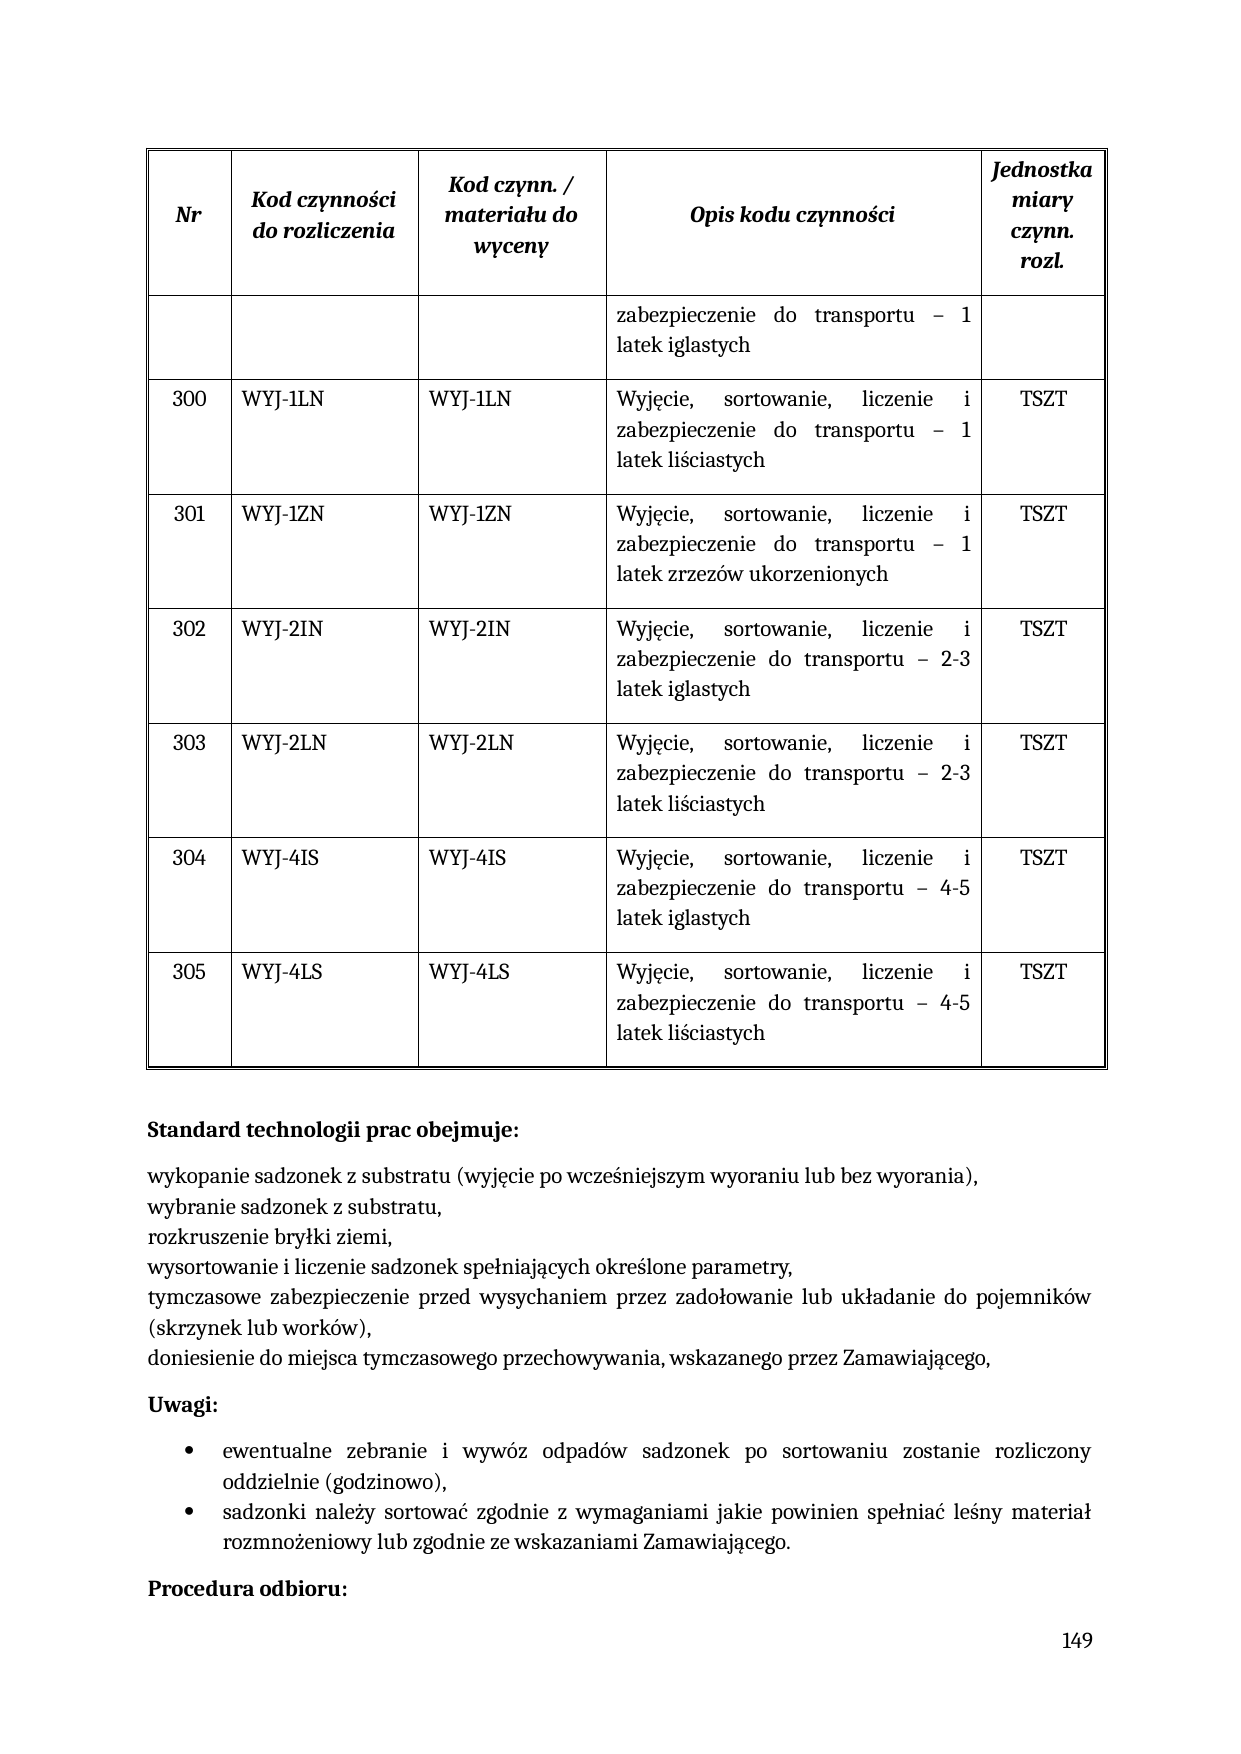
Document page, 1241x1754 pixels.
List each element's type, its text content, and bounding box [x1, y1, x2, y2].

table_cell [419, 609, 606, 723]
list sadzonki należy sortować zgodnie z wymaganiami jakie powinien spełniać leśny materiał rozmnożeniowy lub zgodnie ze wskazaniami Zamawiającego. [185, 1499, 1093, 1555]
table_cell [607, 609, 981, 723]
text Procedura odbioru: [148, 1576, 1093, 1602]
list wybranie sadzonek z substratu, [148, 1193, 1093, 1220]
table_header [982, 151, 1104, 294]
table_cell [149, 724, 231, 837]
text Standard technologii prac obejmuje: [148, 1116, 1093, 1143]
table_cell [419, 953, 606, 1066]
list wysortowanie i liczenie sadzonek spełniających określone parametry, [148, 1254, 1093, 1280]
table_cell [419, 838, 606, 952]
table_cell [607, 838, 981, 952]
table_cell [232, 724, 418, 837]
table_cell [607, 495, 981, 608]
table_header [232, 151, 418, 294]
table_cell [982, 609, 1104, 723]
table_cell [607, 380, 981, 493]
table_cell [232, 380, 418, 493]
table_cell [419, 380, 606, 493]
text Uwagi: [148, 1391, 1093, 1418]
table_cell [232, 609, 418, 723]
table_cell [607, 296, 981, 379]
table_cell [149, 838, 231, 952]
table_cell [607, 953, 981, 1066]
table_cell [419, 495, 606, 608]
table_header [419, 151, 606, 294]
list doniesienie do miejsca tymczasowego przechowywania, wskazanego przez Zamawiającego, [148, 1344, 1093, 1371]
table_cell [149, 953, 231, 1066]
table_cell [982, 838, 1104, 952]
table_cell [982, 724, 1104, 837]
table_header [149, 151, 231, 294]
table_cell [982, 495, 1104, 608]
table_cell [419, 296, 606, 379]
list wykopanie sadzonek z substratu (wyjęcie po wcześniejszym wyoraniu lub bez wyorania), [148, 1163, 1093, 1189]
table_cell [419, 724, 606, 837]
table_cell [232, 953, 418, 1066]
list rozkruszenie bryłki ziemi, [148, 1224, 1093, 1250]
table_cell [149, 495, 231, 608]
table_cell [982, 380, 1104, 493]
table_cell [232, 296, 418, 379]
list tymczasowe zabezpieczenie przed wysychaniem przez zadołowanie lub układanie do pojemników (skrzynek lub worków), [148, 1284, 1093, 1341]
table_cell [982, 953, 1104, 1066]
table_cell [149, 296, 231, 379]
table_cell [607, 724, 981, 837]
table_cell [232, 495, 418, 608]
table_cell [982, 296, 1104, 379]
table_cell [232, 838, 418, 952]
list ewentualne zebranie i wywóz odpadów sadzonek po sortowaniu zostanie rozliczony oddzielnie (godzinowo), [185, 1438, 1093, 1495]
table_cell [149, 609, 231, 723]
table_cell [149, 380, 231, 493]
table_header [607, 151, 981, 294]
